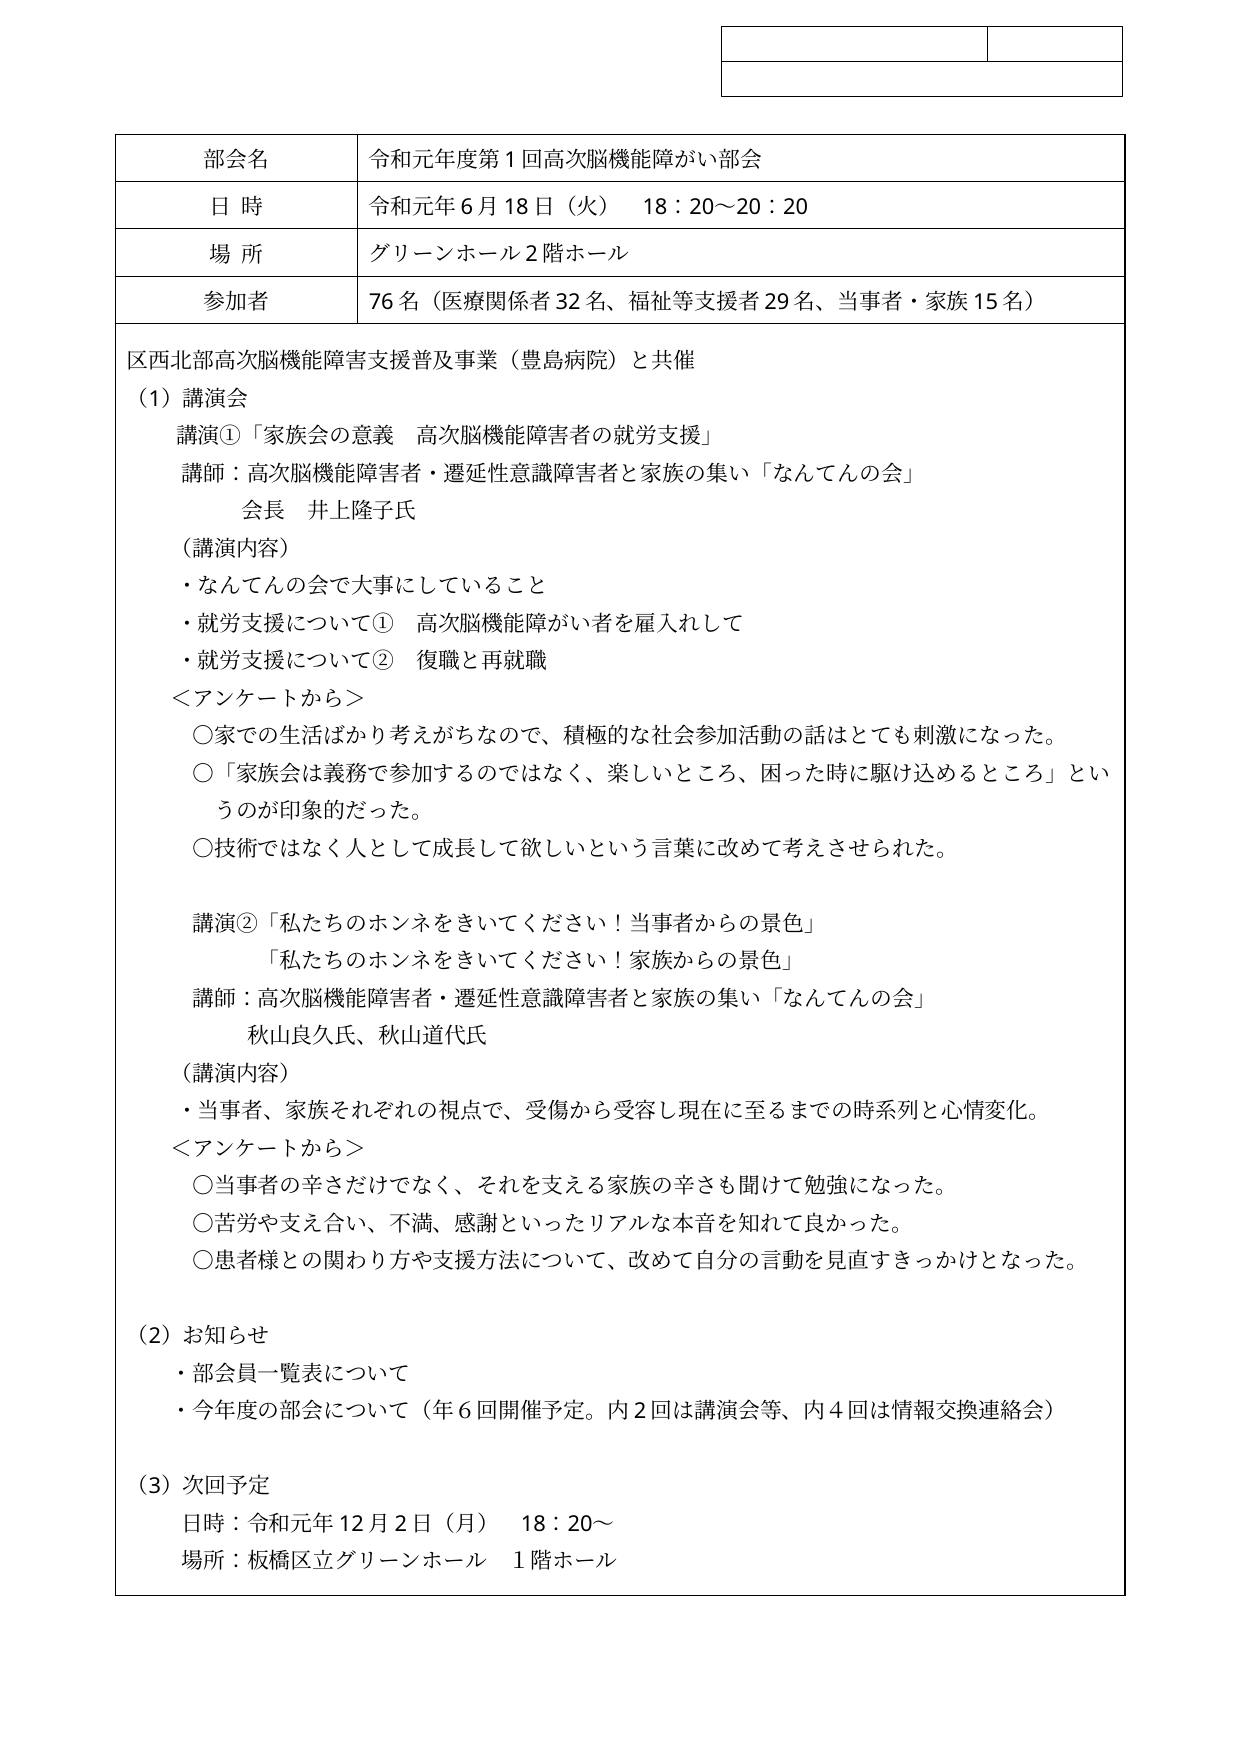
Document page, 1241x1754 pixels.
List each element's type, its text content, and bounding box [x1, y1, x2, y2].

table_cell 日時 [116, 182, 357, 228]
table_cell 令和元年6月18日（火） 18：20～20：20 [358, 182, 1124, 228]
table_cell 参加者 [116, 277, 357, 323]
table_cell 場所 [116, 229, 357, 276]
table_header 令和元年度第1回高次脳機能障がい部会 [358, 135, 1124, 181]
table_header 部会名 [116, 135, 357, 181]
table_cell グリーンホール2階ホール [358, 229, 1124, 276]
table_cell 76名（医療関係者32名、福祉等支援者29名、当事者・家族15名） [358, 277, 1124, 323]
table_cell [116, 324, 1124, 1595]
